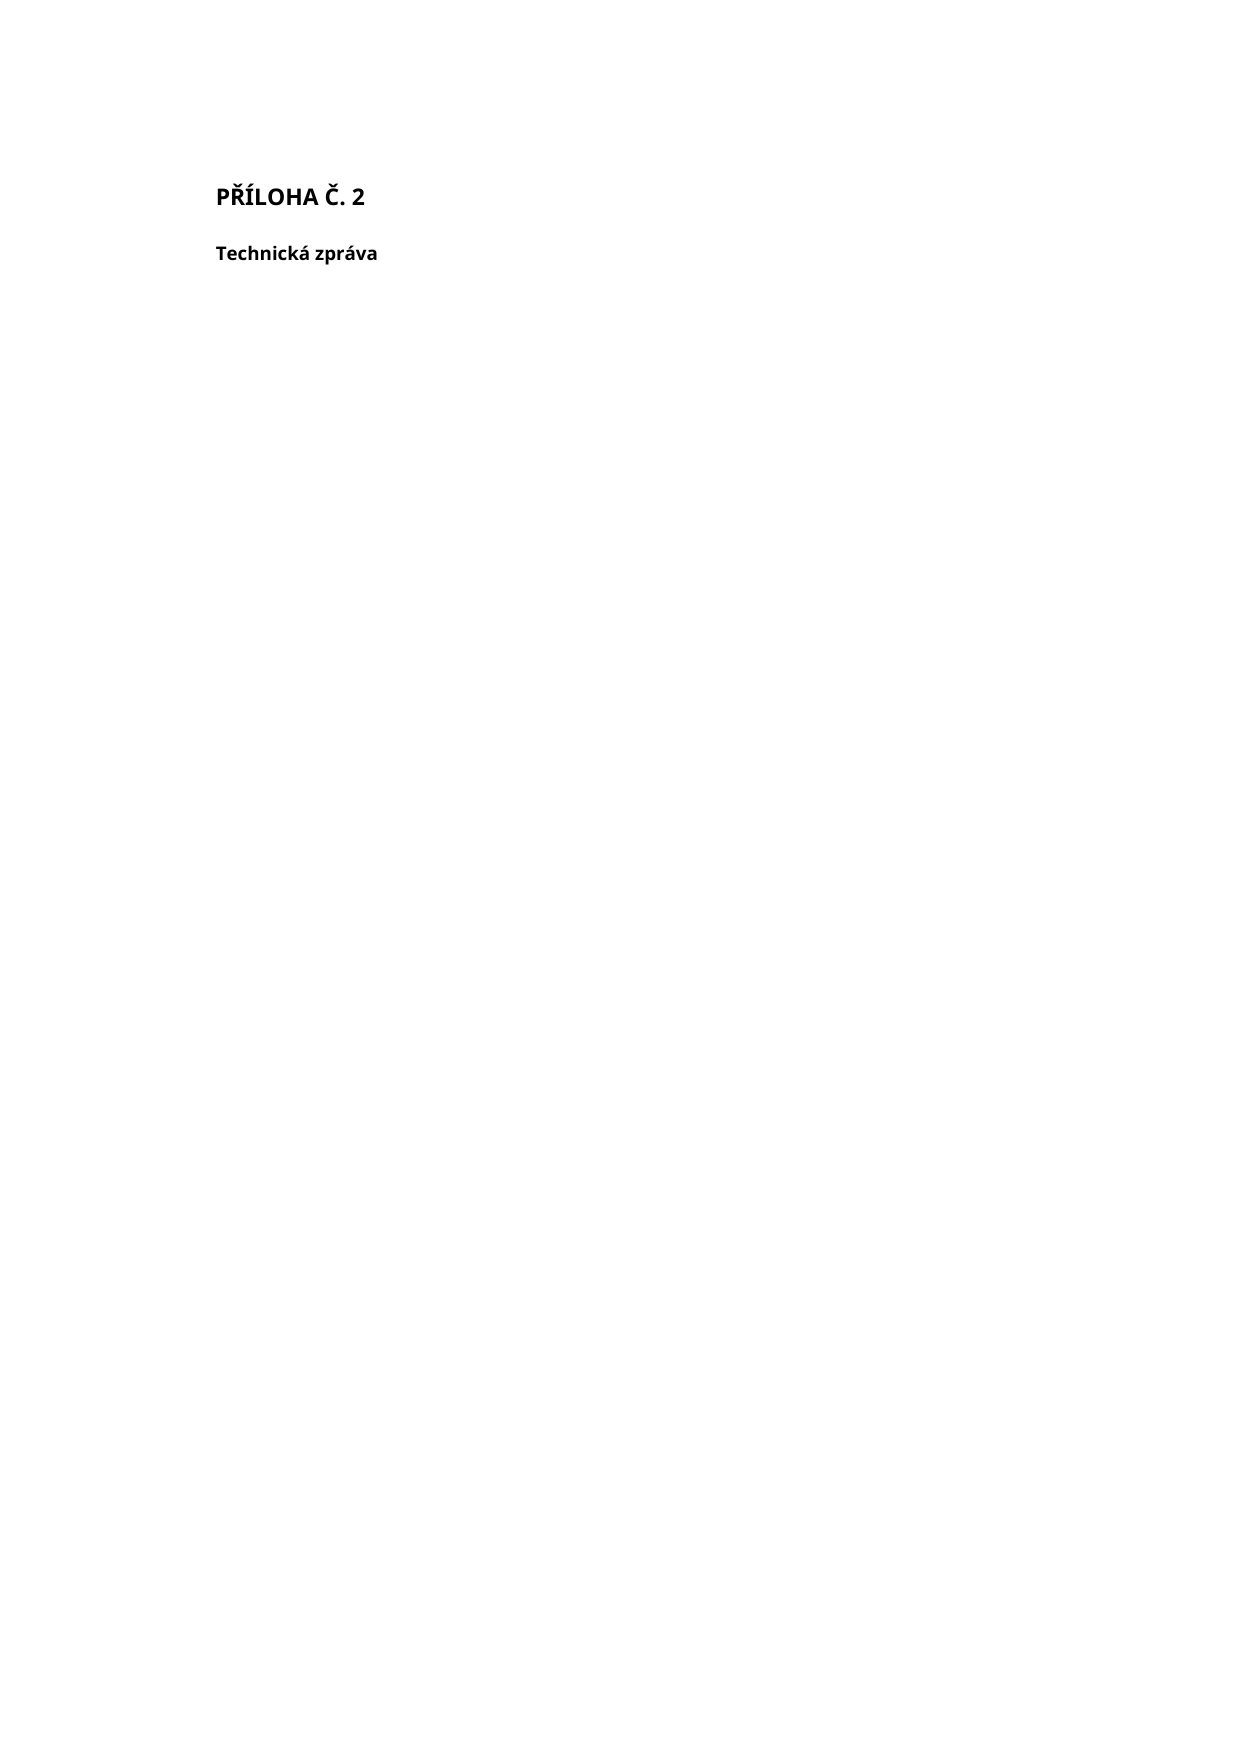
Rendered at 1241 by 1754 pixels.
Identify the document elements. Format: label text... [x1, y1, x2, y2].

text Příloha č. 2 [216, 181, 1122, 212]
text Technická zpráva [216, 240, 1122, 266]
